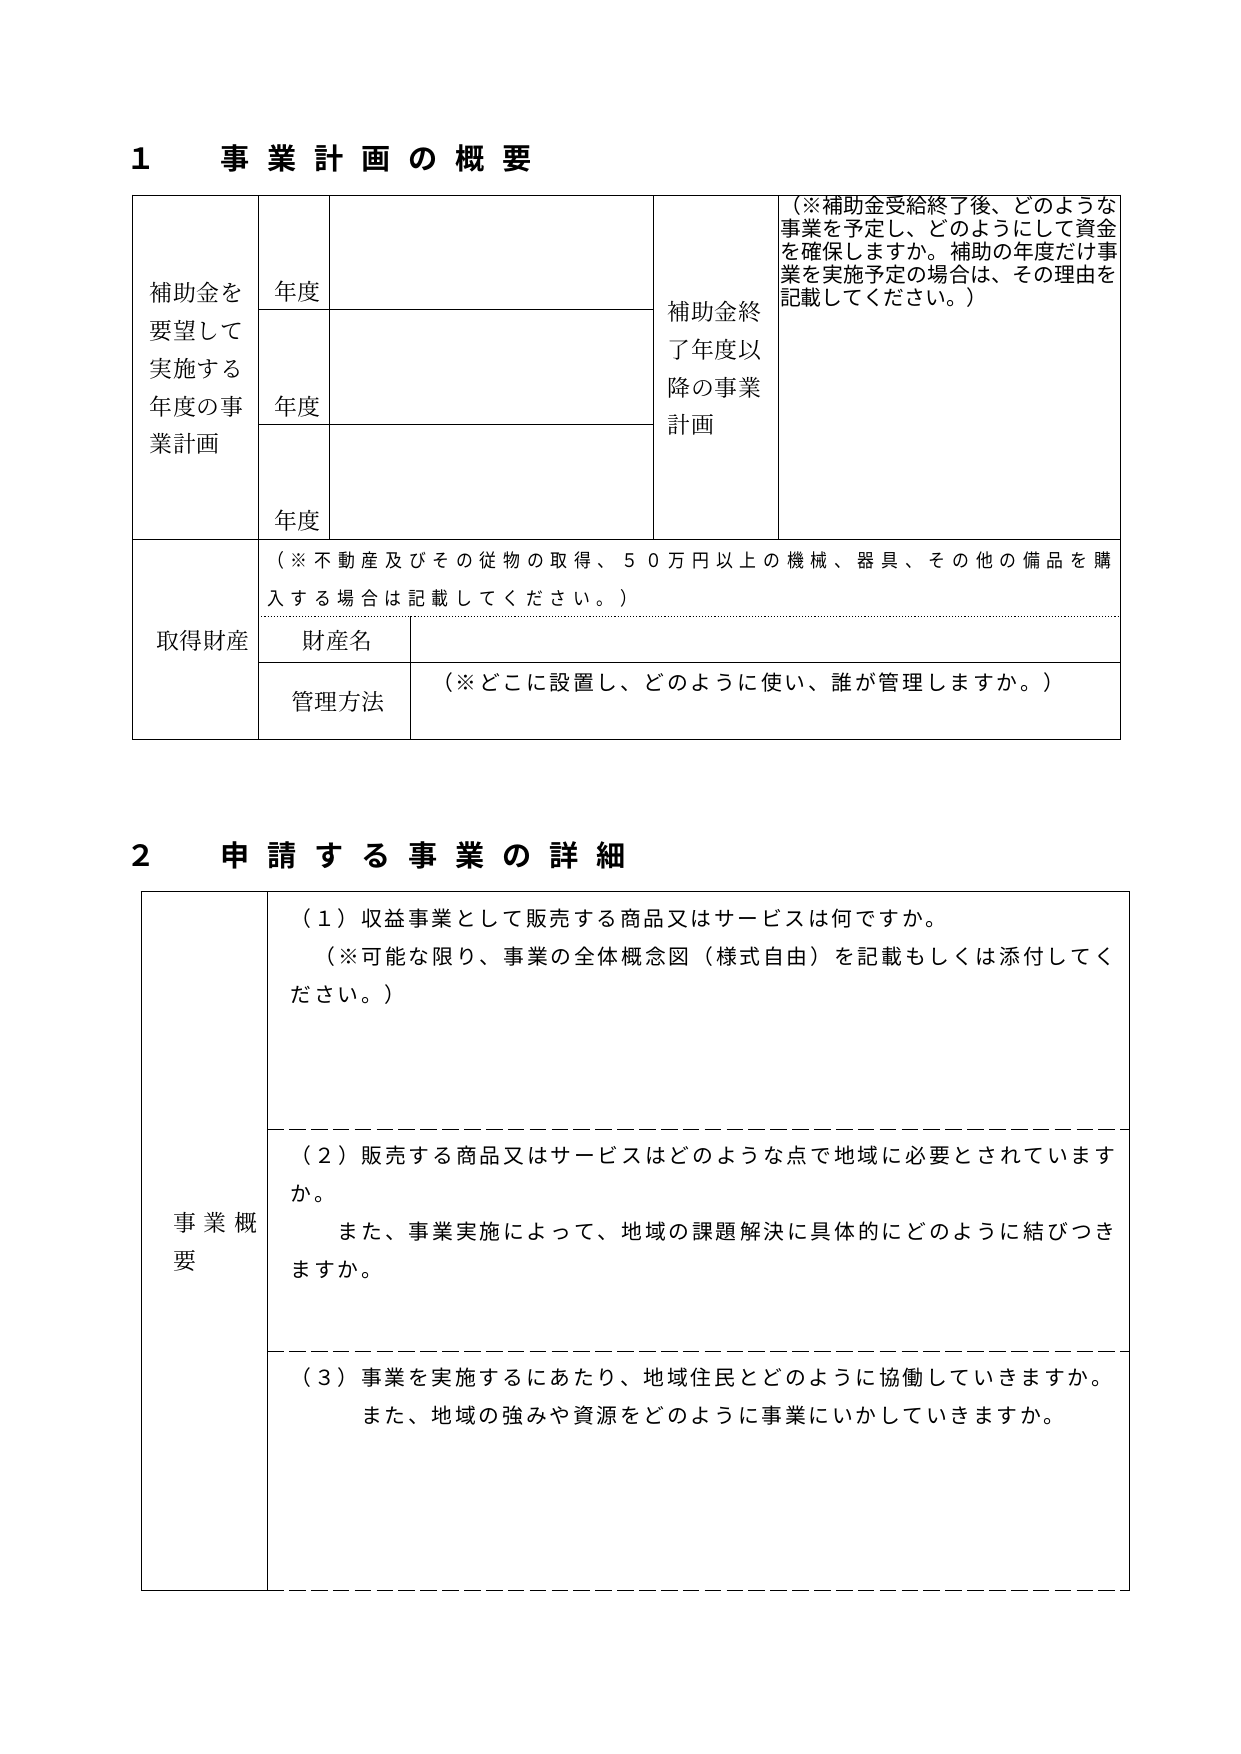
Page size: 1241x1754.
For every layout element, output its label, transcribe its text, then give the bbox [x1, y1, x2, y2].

text ２ 申請する事業の詳細 [126, 815, 1114, 891]
table_cell [411, 616, 1120, 662]
table_cell （２）販売する商品又はサービスはどのような点で地域に必要とされていますか。 また、事業実施によって、地域の課題解決に具体的にどのように結びつきますか。 [268, 1129, 1129, 1351]
table_cell （※不動産及びその従物の取得、５０万円以上の機械、器具、その他の備品を購入する場合は記載してください。） [259, 540, 1120, 616]
table_cell [330, 310, 653, 424]
table_cell [330, 425, 653, 539]
table_header 補助金終了年度以降の事業計画 [654, 196, 778, 539]
table_header 補助金を要望して実施する年度の事業計画 [133, 196, 258, 539]
table_cell （※どこに設置し、どのように使い、誰が管理しますか。） [411, 663, 1120, 738]
table_cell 年度 [259, 425, 329, 539]
table_cell 取得財産 [133, 540, 258, 738]
table_cell （３）事業を実施するにあたり、地域住民とどのように協働していきますか。 また、地域の強みや資源をどのように事業にいかしていきますか。 [268, 1351, 1129, 1589]
table_cell 管理方法 [259, 663, 410, 738]
table_header （１）収益事業として販売する商品又はサービスは何ですか。 （※可能な限り、事業の全体概念図（様式自由）を記載もしくは添付してください。） [268, 892, 1129, 1129]
table_header [330, 196, 653, 309]
table_cell 年度 [259, 310, 329, 424]
table_cell 財産名 [259, 616, 410, 662]
table_header 年度 [259, 196, 329, 309]
text １ 事業計画の概要 [126, 119, 1114, 194]
table_header 事業概要 [142, 892, 267, 1589]
table_header （※補助金受給終了後、どのような事業を予定し、どのようにして資金を確保しますか。補助の年度だけ事業を実施予定の場合は、その理由を記載してください。） [779, 196, 1120, 539]
